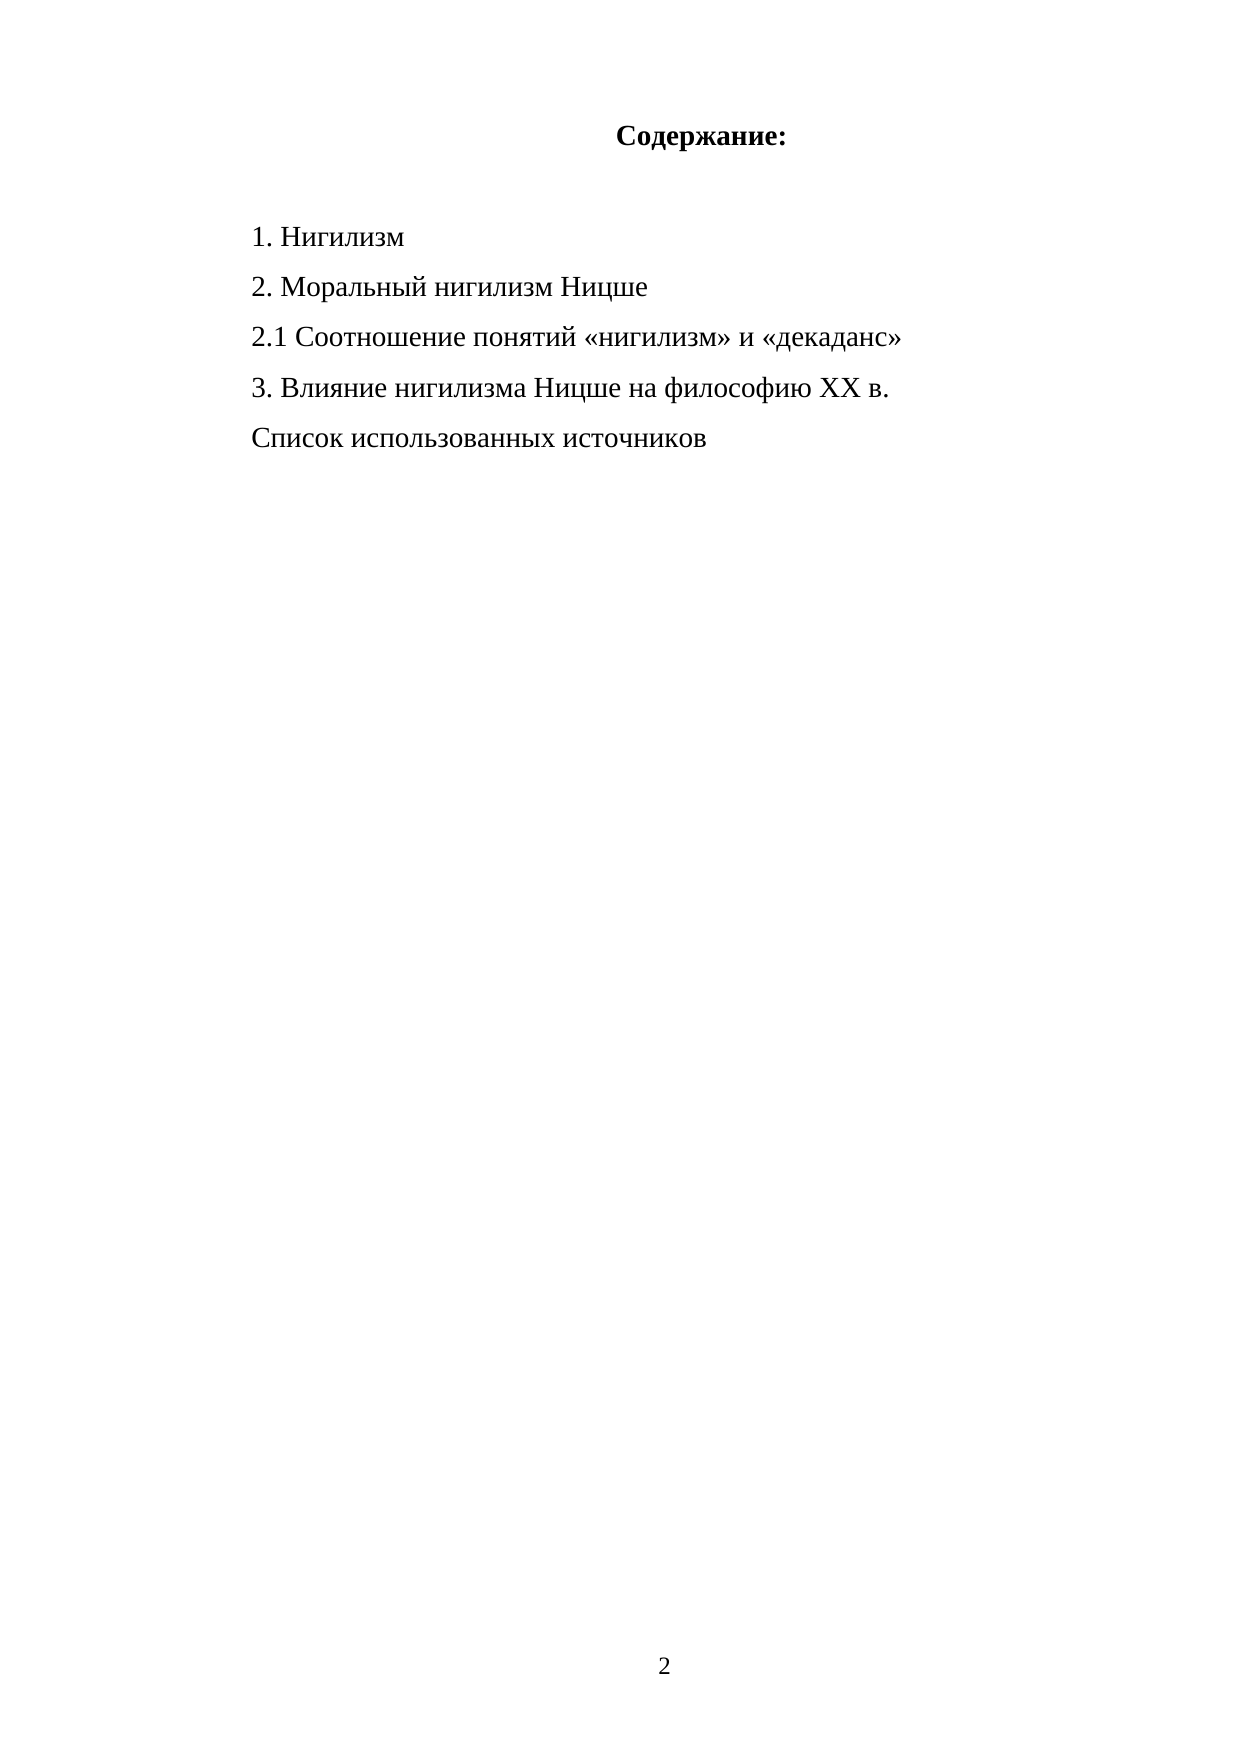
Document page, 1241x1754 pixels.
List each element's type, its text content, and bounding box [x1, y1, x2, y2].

text 1. Нигилизм 3 [177, 219, 1152, 252]
text 2. Моральный нигилизм Ницше 4 [177, 269, 1152, 303]
text Список использованных источников 9 [177, 420, 1152, 453]
text Содержание: [177, 118, 1152, 152]
text 2.1 Соотношение понятий «нигилизм» и «декаданс» 5 [177, 319, 1152, 353]
text 3. Влияние нигилизма Ницше на философию ΧΧ в. 6 [177, 370, 1152, 403]
